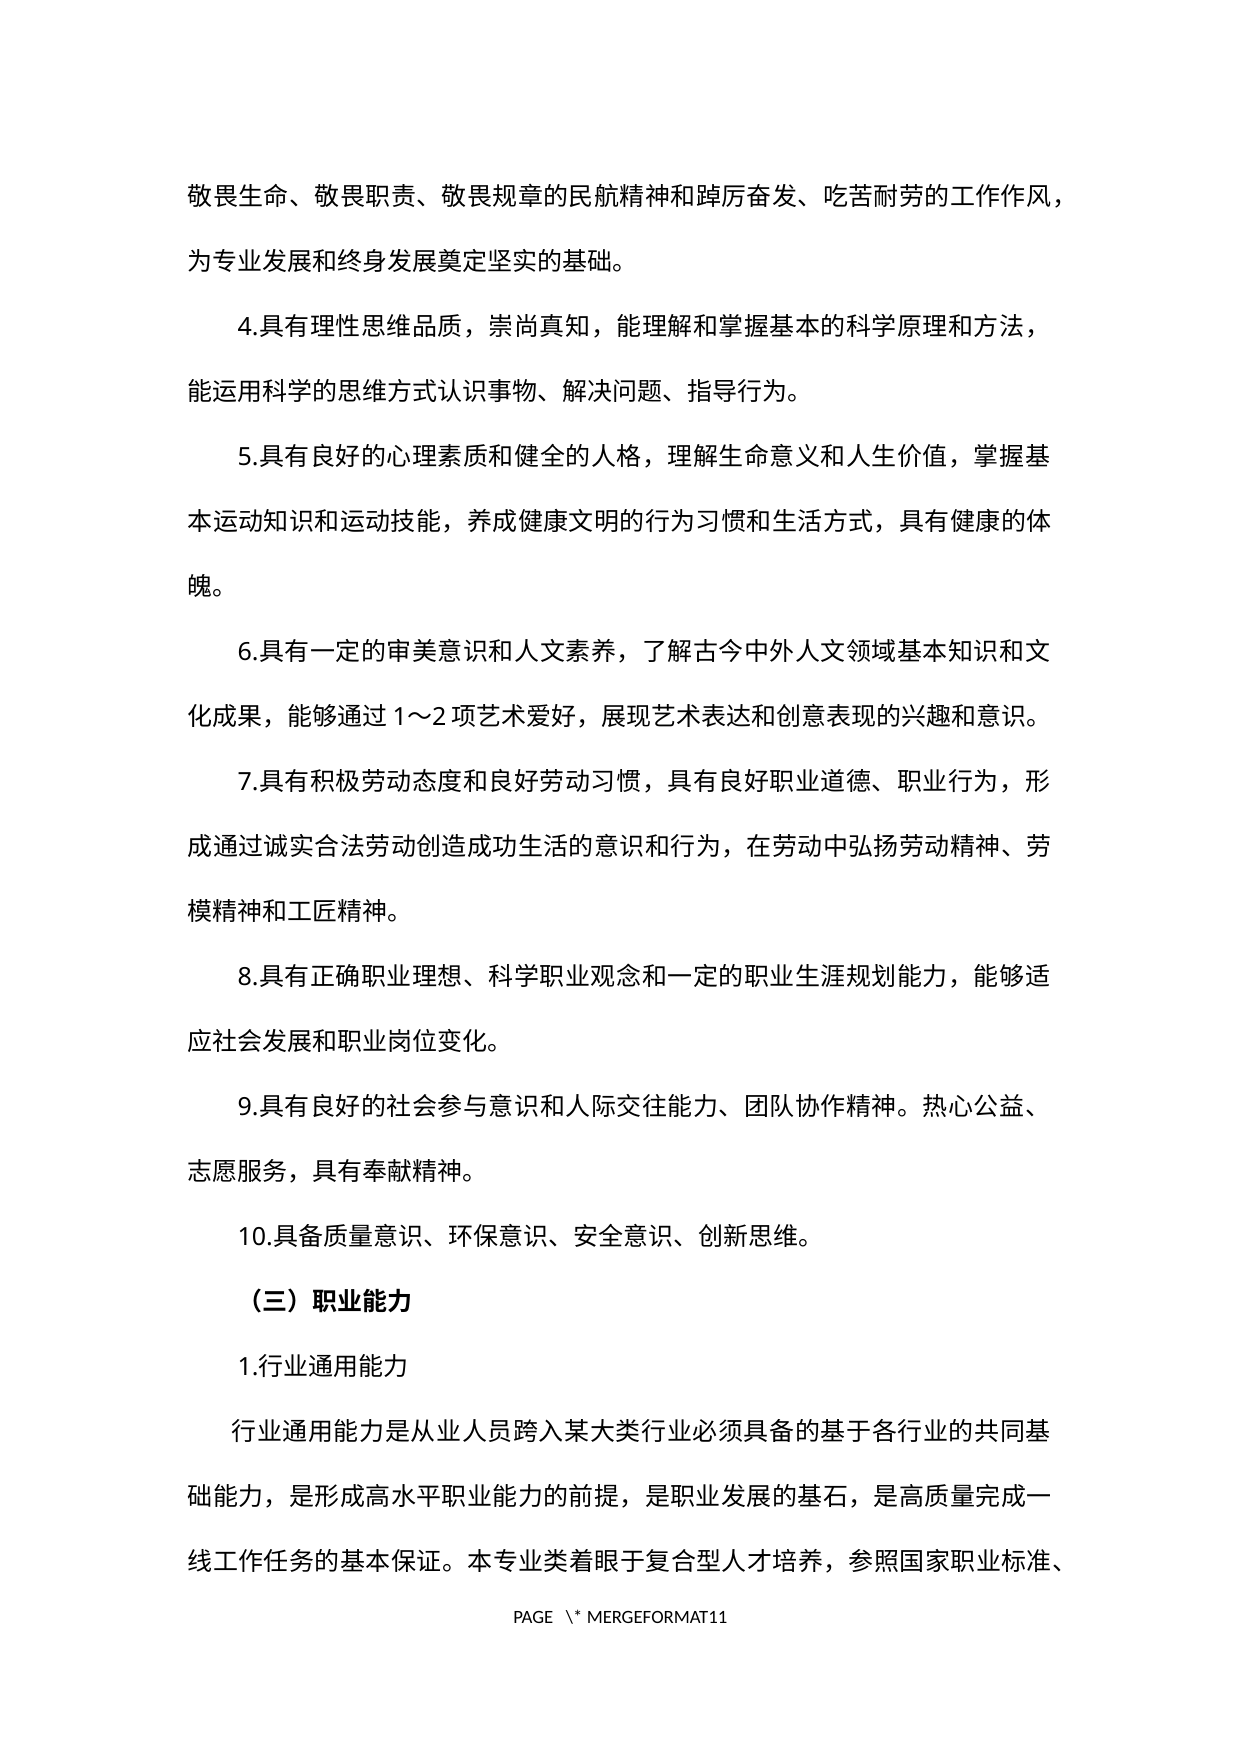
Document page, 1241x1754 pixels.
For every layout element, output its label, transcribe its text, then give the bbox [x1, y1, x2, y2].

text 8.具有正确职业理想、科学职业观念和一定的职业生涯规划能力，能够适应社会发展和职业岗位变化。 [187, 942, 1053, 1072]
text （三）职业能力 [187, 1267, 1053, 1332]
text 5.具有良好的心理素质和健全的人格，理解生命意义和人生价值，掌握基本运动知识和运动技能，养成健康文明的行为习惯和生活方式，具有健康的体魄。 [187, 422, 1053, 617]
text 4.具有理性思维品质，崇尚真知，能理解和掌握基本的科学原理和方法，能运用科学的思维方式认识事物、解决问题、指导行为。 [187, 292, 1053, 422]
text 7.具有积极劳动态度和良好劳动习惯，具有良好职业道德、职业行为，形成通过诚实合法劳动创造成功生活的意识和行为，在劳动中弘扬劳动精神、劳模精神和工匠精神。 [187, 747, 1053, 942]
text 9.具有良好的社会参与意识和人际交往能力、团队协作精神。热心公益、志愿服务，具有奉献精神。 [187, 1072, 1053, 1202]
text 6.具有一定的审美意识和人文素养，了解古今中外人文领域基本知识和文化成果，能够通过1～2项艺术爱好，展现艺术表达和创意表现的兴趣和意识。 [187, 617, 1053, 747]
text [187, 1397, 1053, 1592]
text 1.行业通用能力 [187, 1332, 1053, 1397]
text 10.具备质量意识、环保意识、安全意识、创新思维。 [187, 1202, 1053, 1267]
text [187, 162, 1053, 292]
